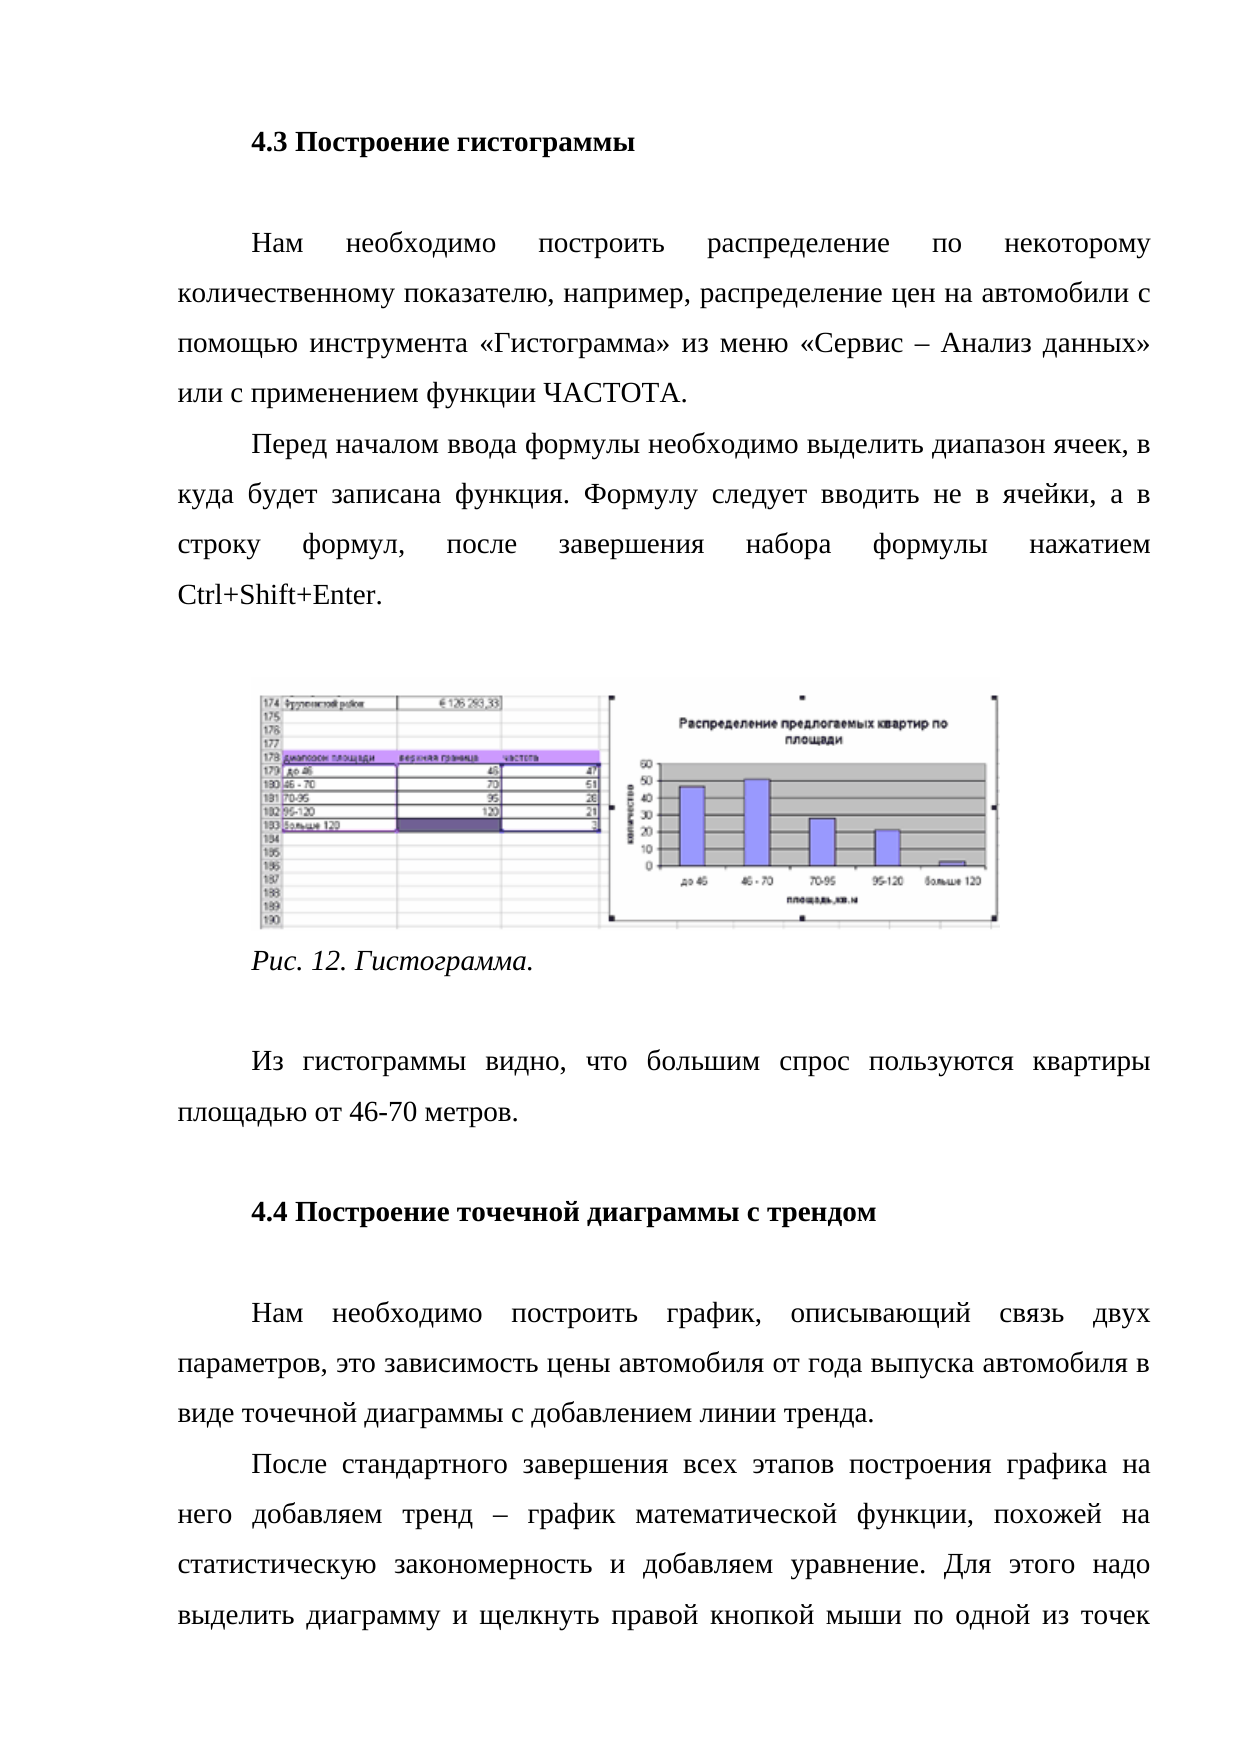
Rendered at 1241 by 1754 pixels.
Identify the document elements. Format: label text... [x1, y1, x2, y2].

text 4.4 Построение точечной диаграммы с трендом [177, 1194, 1152, 1228]
text Из гистограммы видно, что большим спрос пользуются квартиры площадью от 46-70 метров. [177, 1043, 1152, 1127]
text Нам необходимо построить распределение по некоторому количественному показателю, например, распределение цен на автомобили с помощью инструмента «Гистограмма» из меню «Сервис – Анализ данных» или с применением функции ЧАСТОТА. [177, 225, 1152, 409]
text 4.3 Построение гистограммы [177, 124, 1152, 158]
text Перед началом ввода формулы необходимо выделить диапазон ячеек, в куда будет записана функция. Формулу следует вводить не в ячейки, а в строку формул, после завершения набора формулы нажатием Ctrl+Shift+Enter. [177, 426, 1152, 610]
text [177, 1446, 1152, 1630]
text Нам необходимо построить график, описывающий связь двух параметров, это зависимость цены автомобиля от года выпуска автомобиля в виде точечной диаграммы с добавлением линии тренда. [177, 1295, 1152, 1429]
picture [251, 677, 1000, 931]
text Рис. 12. Гистограмма. [177, 943, 1152, 976]
